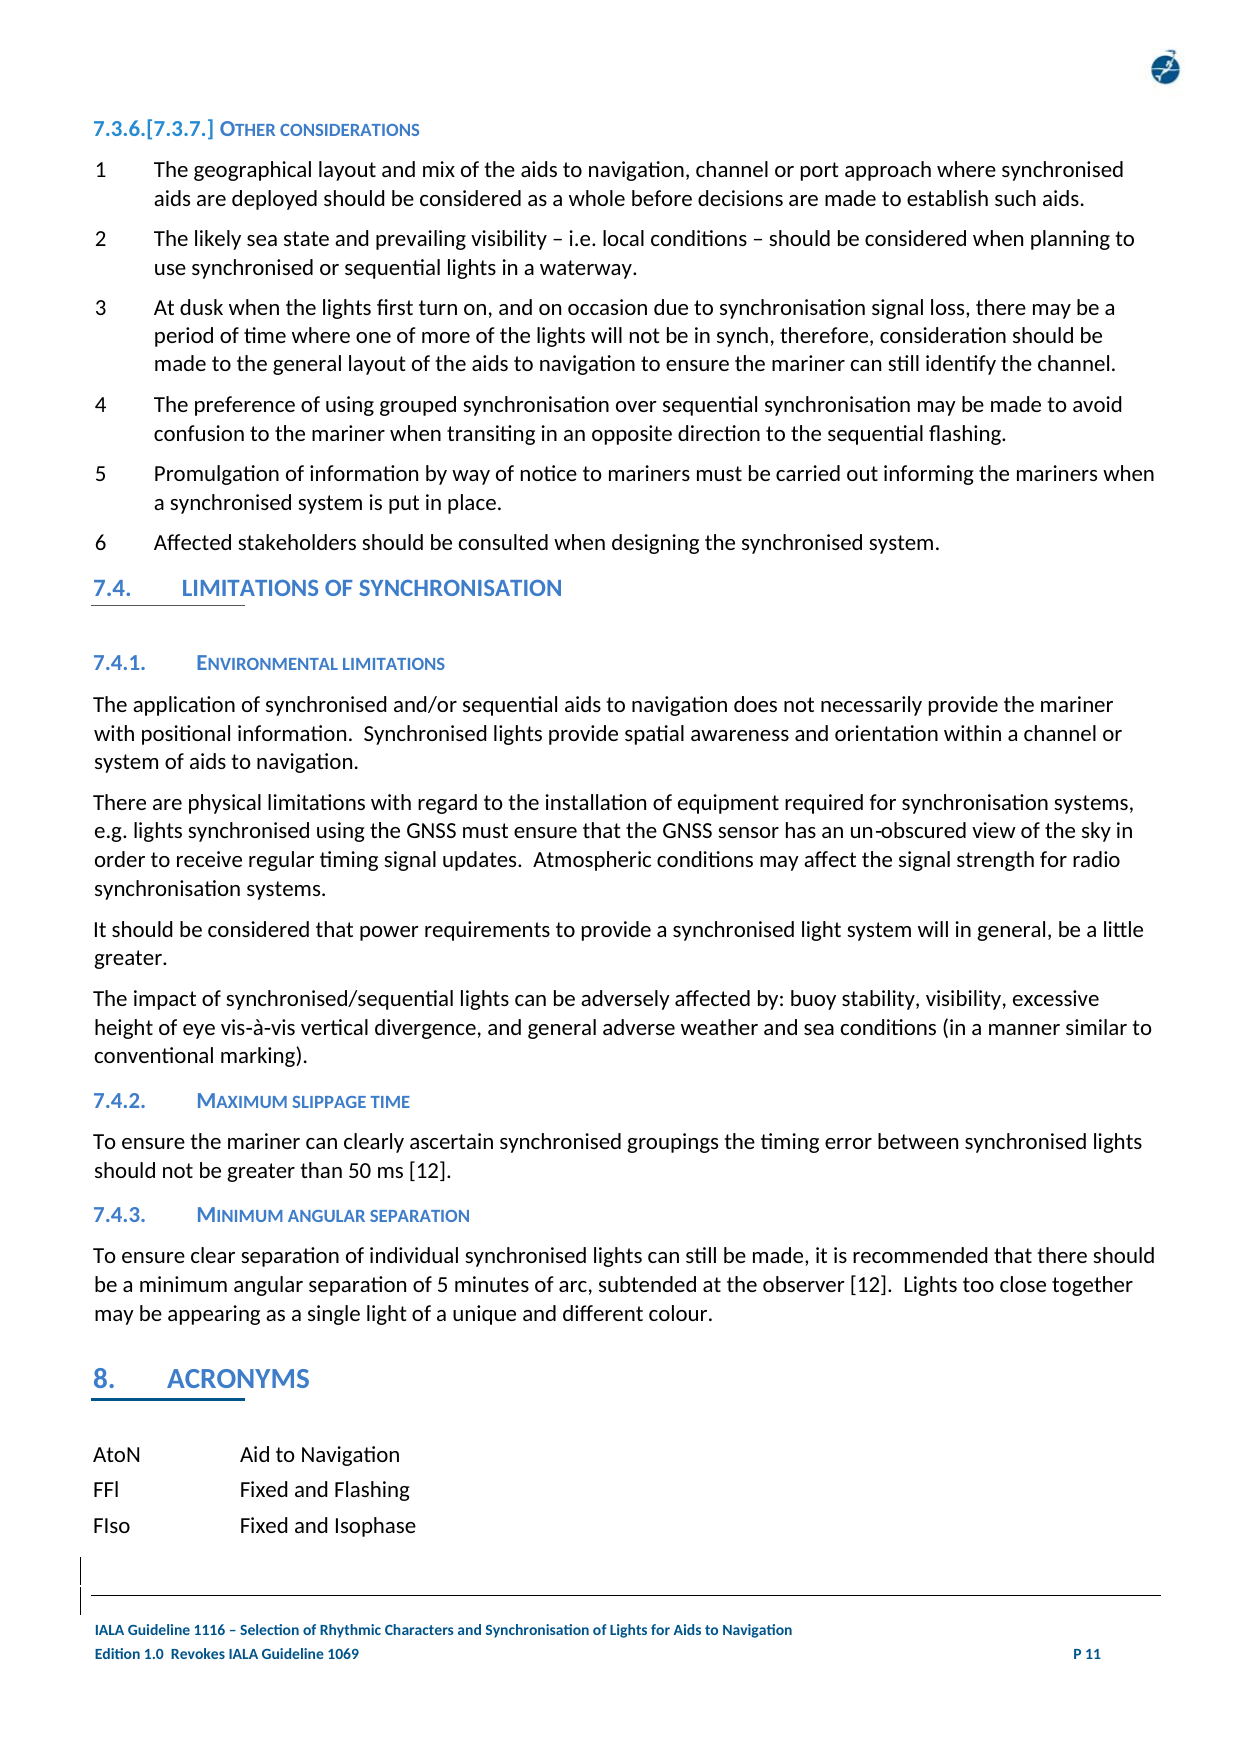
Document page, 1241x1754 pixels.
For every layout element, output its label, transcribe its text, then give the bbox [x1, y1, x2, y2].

subtitle ACRONYMS [93, 1360, 1158, 1396]
subtitle ENVIRONMENTAL LIMITATIONS [93, 648, 1158, 676]
picture [1120, 0, 1239, 119]
subtitle OTHER CONSIDERATIONS [93, 114, 1158, 142]
text To ensure the mariner can clearly ascertain synchronised groupings the timing error between synchronised lights should not be greater than 50 ms [12]. [93, 1127, 1158, 1184]
list Promulgation of information by way of notice to mariners must be carried out informing the mariners when a synchronised system is put in place. [94, 459, 1158, 516]
text AtoN Aid to Navigation [93, 1440, 1158, 1468]
list Affected stakeholders should be consulted when designing the synchronised system. [94, 528, 1158, 556]
list The preference of using grouped synchronisation over sequential synchronisation may be made to avoid confusion to the mariner when transiting in an opposite direction to the sequential flashing. [94, 390, 1158, 447]
text To ensure clear separation of individual synchronised lights can still be made, it is recommended that there should be a minimum angular separation of 5 minutes of arc, subtended at the observer [12]. Lights too close together may be appearing as a single light of a unique and different colour. [93, 1242, 1158, 1327]
text The application of synchronised and/or sequential aids to navigation does not necessarily provide the mariner with positional information. Synchronised lights provide spatial awareness and orientation within a channel or system of aids to navigation. [93, 690, 1158, 776]
text FFl Fixed and Flashing [93, 1476, 1158, 1504]
subtitle MINIMUM ANGULAR SEPARATION [93, 1200, 1158, 1228]
subtitle LIMITATIONS OF SYNCHRONISATION [93, 572, 1158, 603]
list The geographical layout and mix of the aids to navigation, channel or port approach where synchronised aids are deployed should be considered as a whole before decisions are made to establish such aids. [94, 155, 1158, 212]
list At dusk when the lights first turn on, and on occasion due to synchronisation signal loss, there may be a period of time where one of more of the lights will not be in synch, therefore, consideration should be made to the general layout of the aids to navigation to ensure the mariner can still identify the channel. [94, 293, 1158, 377]
text It should be considered that power requirements to provide a synchronised light system will in general, be a little greater. [93, 915, 1158, 972]
text The impact of synchronised/sequential lights can be adversely affected by: buoy stability, visibility, excessive height of eye vis‐à‐vis vertical divergence, and general adverse weather and sea conditions (in a manner similar to conventional marking). [93, 984, 1158, 1069]
text FIso Fixed and Isophase [93, 1511, 1158, 1539]
list The likely sea state and prevailing visibility – i.e. local conditions – should be considered when planning to use synchronised or sequential lights in a waterway. [94, 224, 1158, 281]
subtitle MAXIMUM SLIPPAGE TIME [93, 1086, 1158, 1114]
text There are physical limitations with regard to the installation of equipment required for synchronisation systems, e.g. lights synchronised using the GNSS must ensure that the GNSS sensor has an un‐obscured view of the sky in order to receive regular timing signal updates. Atmospheric conditions may affect the signal strength for radio synchronisation systems. [93, 788, 1158, 902]
